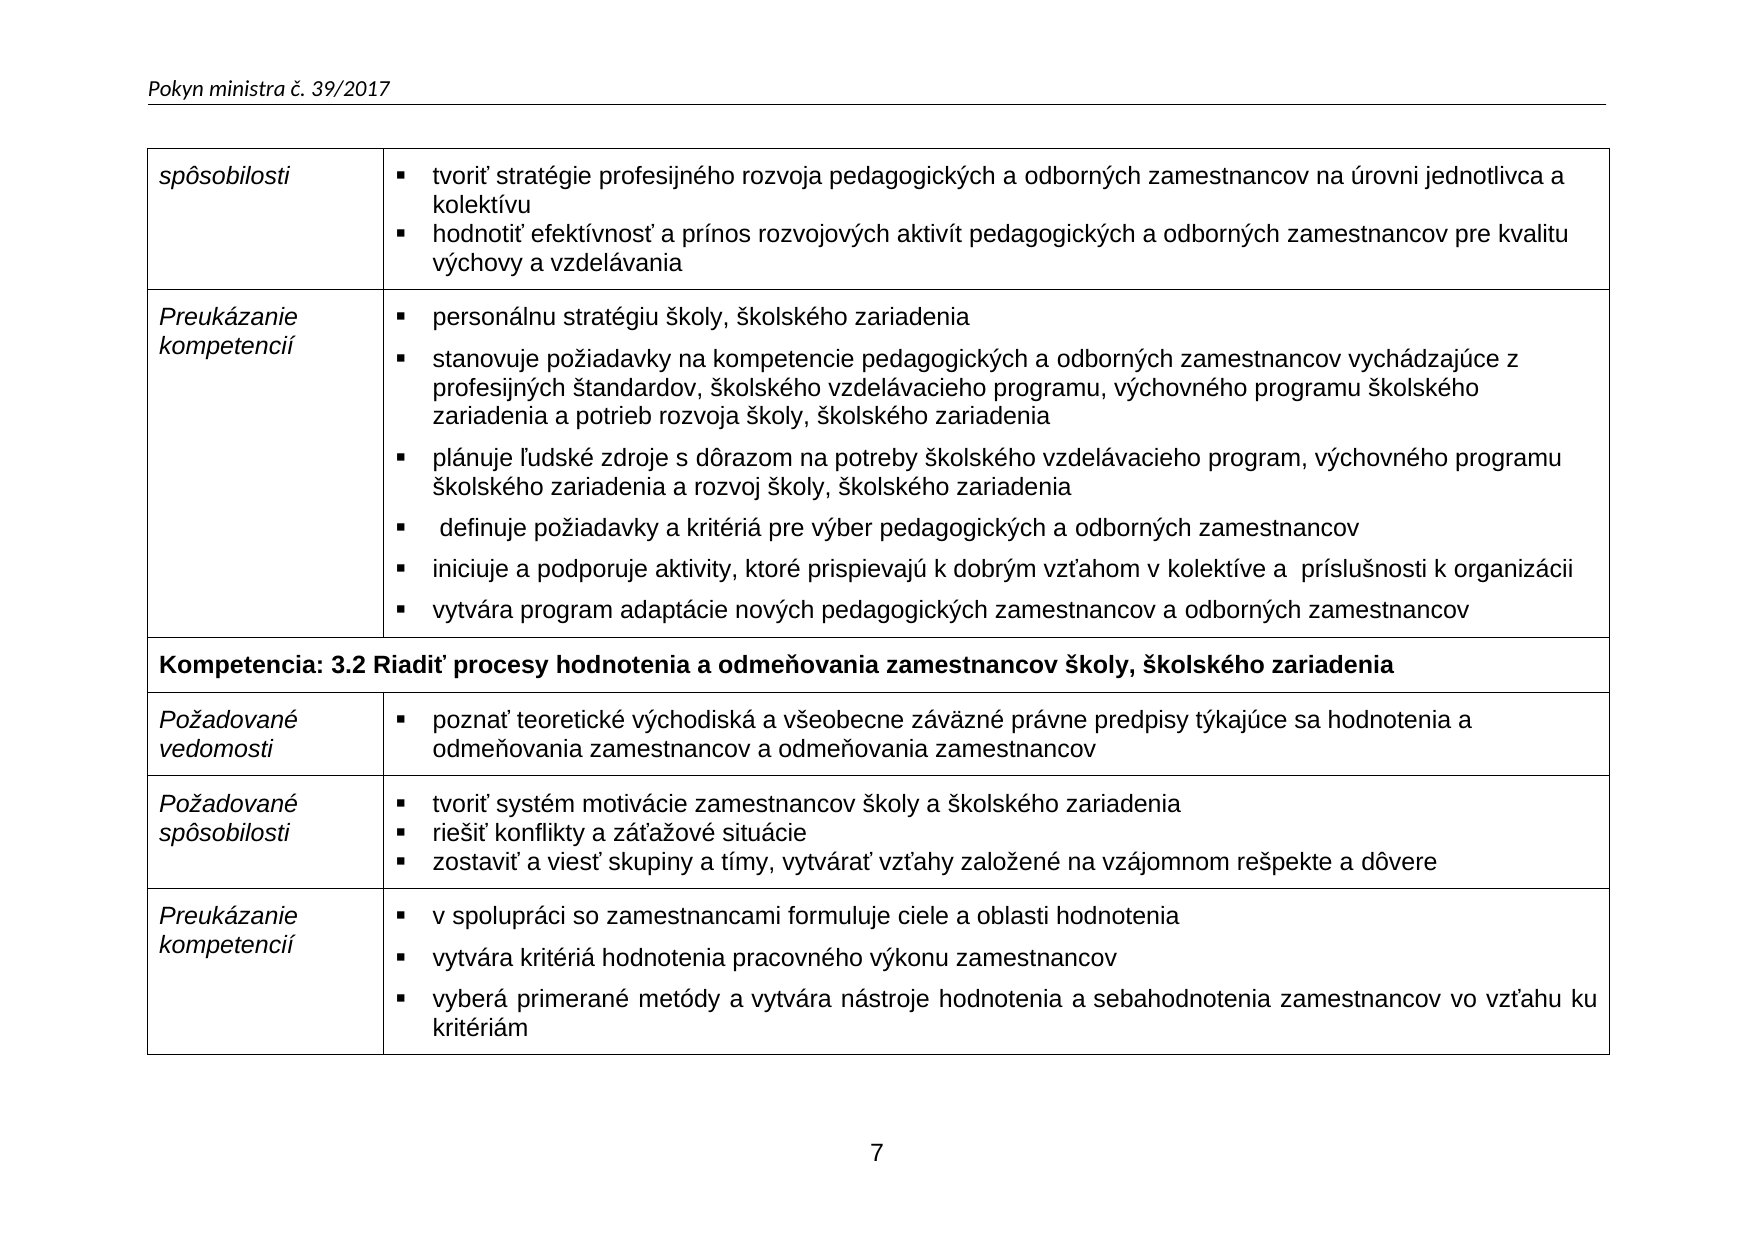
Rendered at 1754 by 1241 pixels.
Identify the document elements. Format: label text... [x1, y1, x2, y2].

table_cell poznať teoretické východiská a všeobecne záväzné právne predpisy týkajúce sa hodnotenia a odmeňovania zamestnancov a odmeňovania zamestnancov [384, 693, 1609, 775]
table_cell tvoriť systém motivácie zamestnancov školy a školského zariadenia riešiť konflikty a záťažové situácie zostaviť a viesť skupiny a tímy, vytvárať vzťahy založené na vzájomnom rešpekte a dôvere [384, 776, 1609, 888]
table_cell Požadované spôsobilosti [148, 776, 383, 888]
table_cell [148, 149, 383, 289]
table_cell Požadované vedomosti [148, 693, 383, 775]
table_cell Preukázanie kompetencií [148, 290, 383, 637]
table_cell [384, 149, 1609, 289]
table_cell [148, 889, 383, 1054]
table_cell Kompetencia: 3.2 Riadiť procesy hodnotenia a odmeňovania zamestnancov školy, školského zariadenia [148, 638, 1609, 692]
table_cell personálnu stratégiu školy, školského zariadenia stanovuje požiadavky na kompetencie pedagogických a odborných zamestnancov vychádzajúce z profesijných štandardov, školského vzdelávacieho programu, výchovného programu školského zariadenia a potrieb rozvoja školy, školského zariadenia plánuje ľudské zdroje s dôrazom na potreby školského vzdelávacieho program, výchovného programu školského zariadenia a rozvoj školy, školského zariadenia definuje požiadavky a kritériá pre výber pedagogických a odborných zamestnancov iniciuje a podporuje aktivity, ktoré prispievajú k dobrým vzťahom v kolektíve a príslušnosti k organizácii vytvára program adaptácie nových pedagogických zamestnancov a odborných zamestnancov [384, 290, 1609, 637]
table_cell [384, 889, 1609, 1054]
